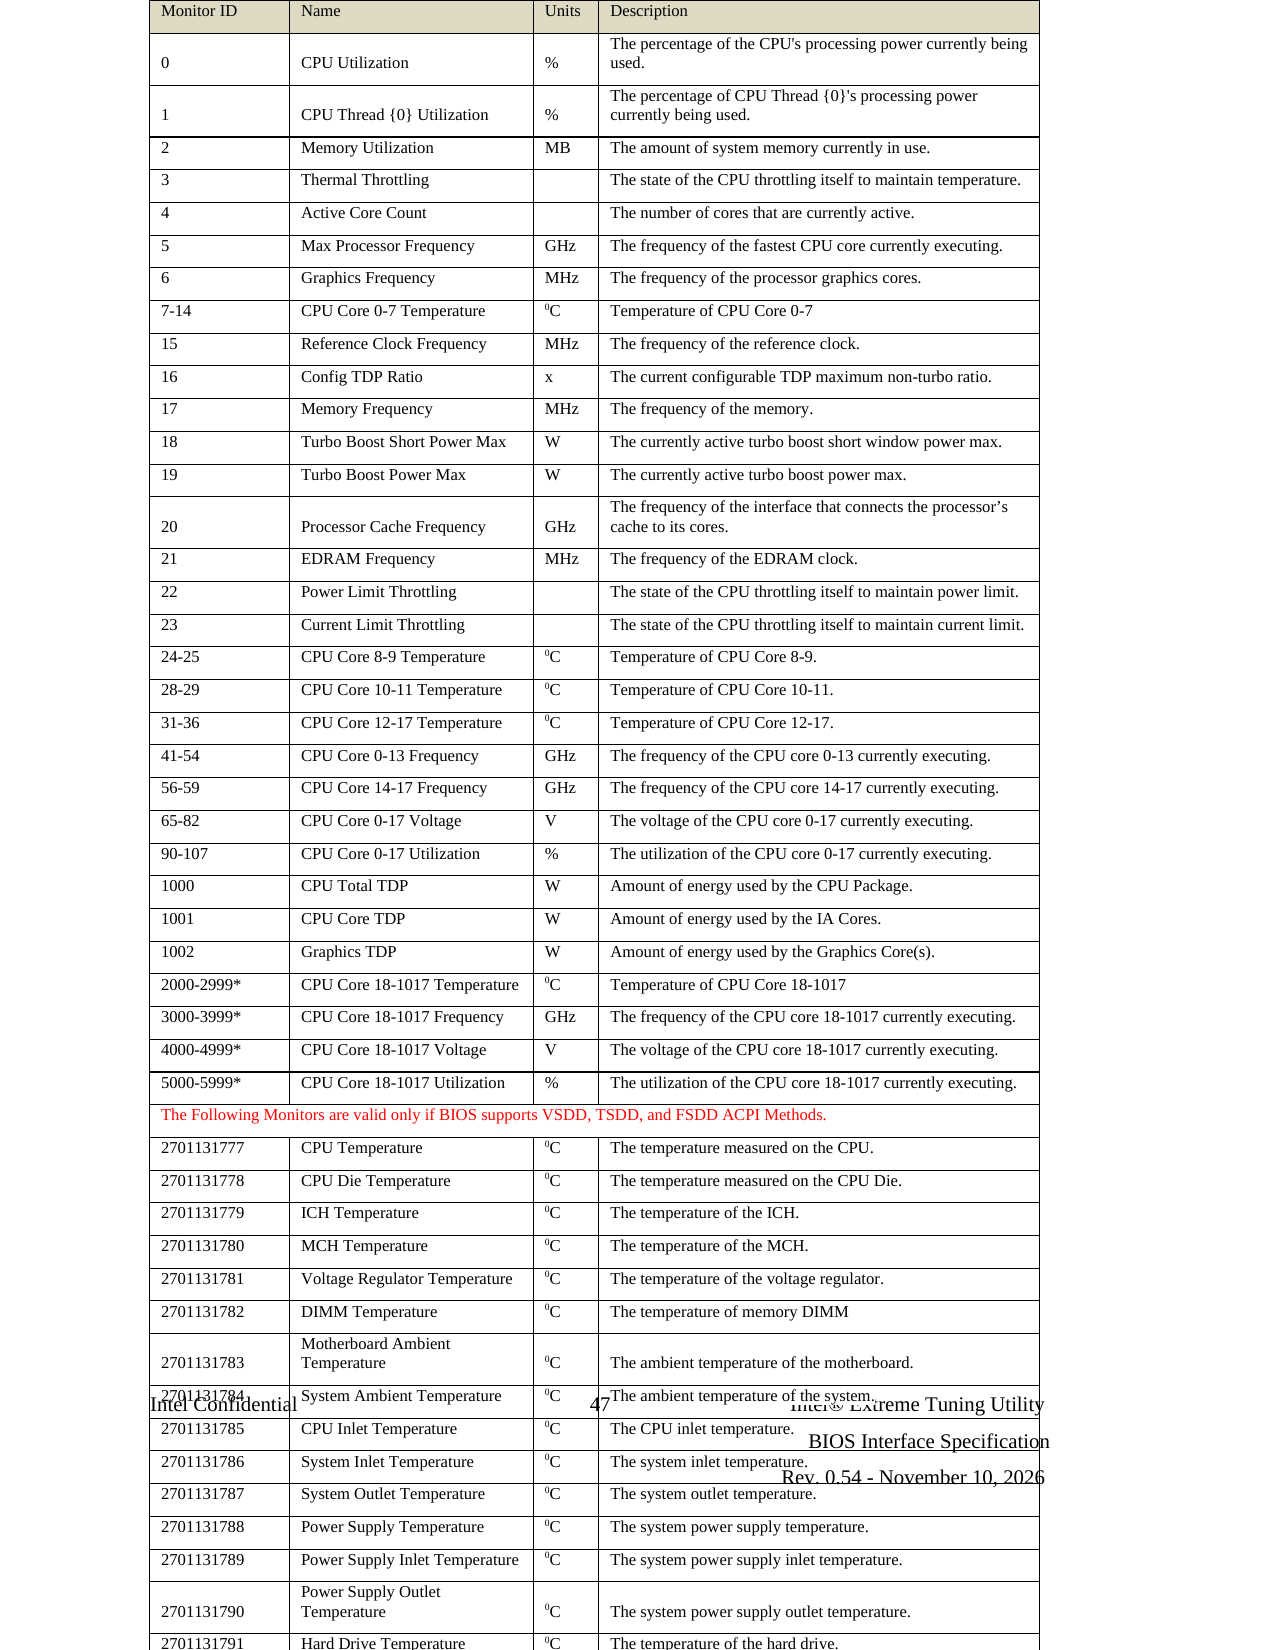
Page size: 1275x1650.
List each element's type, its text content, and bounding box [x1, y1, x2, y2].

table_cell System Inlet Temperature [290, 1451, 533, 1483]
table_cell CPU Thread {0} Utilization [290, 86, 533, 136]
table_cell 0C [534, 713, 598, 744]
table_cell 22 [150, 582, 289, 613]
table_cell The currently active turbo boost power max. [599, 465, 1039, 496]
table_cell The temperature of the voltage regulator. [599, 1269, 1039, 1300]
table_cell Graphics TDP [290, 942, 533, 973]
table_cell Temperature of CPU Core 18-1017 [599, 974, 1039, 1006]
table_cell The system power supply temperature. [599, 1517, 1039, 1548]
table_cell 2701131789 [150, 1550, 289, 1581]
table_cell Power Supply Temperature [290, 1517, 533, 1548]
table_cell 4000-4999* [150, 1040, 289, 1071]
table_cell GHz [534, 745, 598, 777]
table_cell Power Limit Throttling [290, 582, 533, 613]
table_cell Power Supply Inlet Temperature [290, 1550, 533, 1581]
table_cell 1000 [150, 876, 289, 908]
table_cell 19 [150, 465, 289, 496]
table_cell 0C [534, 647, 598, 679]
table_cell Amount of energy used by the IA Cores. [599, 909, 1039, 941]
table_cell The system outlet temperature. [599, 1484, 1039, 1516]
table_cell Amount of energy used by the CPU Package. [599, 876, 1039, 908]
table_cell [534, 582, 598, 613]
table_cell CPU Temperature [290, 1138, 533, 1169]
table_cell The temperature of memory DIMM [599, 1301, 1039, 1333]
table_cell 0C [534, 1301, 598, 1333]
table_cell 6 [150, 268, 289, 300]
table_cell [534, 615, 598, 646]
table_cell Amount of energy used by the Graphics Core(s). [599, 942, 1039, 973]
table_cell x [534, 366, 598, 398]
table_cell The frequency of the EDRAM clock. [599, 549, 1039, 581]
table_cell 90-107 [150, 844, 289, 875]
table_header Units [534, 1, 598, 33]
table_cell The current configurable TDP maximum non-turbo ratio. [599, 366, 1039, 398]
table_cell 2701131790 [150, 1582, 289, 1633]
table_cell 2701131784 [150, 1386, 289, 1418]
table_cell The voltage of the CPU core 0-17 currently executing. [599, 811, 1039, 842]
table_cell The frequency of the CPU core 14-17 currently executing. [599, 778, 1039, 810]
table_cell CPU Core 0-13 Frequency [290, 745, 533, 777]
table_cell 7-14 [150, 301, 289, 333]
table_cell Graphics Frequency [290, 268, 533, 300]
table_cell The frequency of the fastest CPU core currently executing. [599, 236, 1039, 267]
table_cell GHz [534, 497, 598, 548]
table_cell 2701131788 [150, 1517, 289, 1548]
table_header Monitor ID [150, 1, 289, 33]
table_cell 2000-2999* [150, 974, 289, 1006]
table_cell 0C [534, 1138, 598, 1169]
table_cell 2701131791 [150, 1634, 289, 1650]
table_cell EDRAM Frequency [290, 549, 533, 581]
table_cell 0C [534, 1517, 598, 1548]
table_cell The utilization of the CPU core 0-17 currently executing. [599, 844, 1039, 875]
table_cell The frequency of the reference clock. [599, 334, 1039, 365]
table_cell 21 [150, 549, 289, 581]
table_cell The currently active turbo boost short window power max. [599, 432, 1039, 463]
table_cell % [534, 1073, 598, 1104]
table_cell Turbo Boost Short Power Max [290, 432, 533, 463]
table_cell DIMM Temperature [290, 1301, 533, 1333]
table_cell CPU Die Temperature [290, 1171, 533, 1202]
table_cell [534, 203, 598, 234]
table_cell The state of the CPU throttling itself to maintain current limit. [599, 615, 1039, 646]
table_cell CPU Core 18-1017 Voltage [290, 1040, 533, 1071]
table_cell 0C [534, 1386, 598, 1418]
table_cell W [534, 465, 598, 496]
table_cell Processor Cache Frequency [290, 497, 533, 548]
table_cell Turbo Boost Power Max [290, 465, 533, 496]
table_header Description [599, 1, 1039, 33]
table_cell 0C [534, 974, 598, 1006]
table_cell MB [534, 138, 598, 169]
table_cell Hard Drive Temperature [290, 1634, 533, 1650]
table_cell Temperature of CPU Core 8-9. [599, 647, 1039, 679]
table_cell Temperature of CPU Core 10-11. [599, 680, 1039, 712]
table_cell 1 [150, 86, 289, 136]
table_cell 0C [534, 1269, 598, 1300]
table_cell The temperature measured on the CPU Die. [599, 1171, 1039, 1202]
table_cell 4 [150, 203, 289, 234]
table_cell V [534, 1040, 598, 1071]
table_cell 0C [534, 1203, 598, 1235]
table_cell 28-29 [150, 680, 289, 712]
table_cell Memory Frequency [290, 399, 533, 431]
table_cell CPU Core 8-9 Temperature [290, 647, 533, 679]
table_cell The number of cores that are currently active. [599, 203, 1039, 234]
table_cell W [534, 909, 598, 941]
table_cell 2701131778 [150, 1171, 289, 1202]
table_cell Power Supply Outlet Temperature [290, 1582, 533, 1633]
table_cell 2701131781 [150, 1269, 289, 1300]
table_cell CPU Core 12-17 Temperature [290, 713, 533, 744]
table_header Name [290, 1, 533, 33]
table_cell GHz [534, 1007, 598, 1039]
table_cell MHz [534, 549, 598, 581]
table_cell Max Processor Frequency [290, 236, 533, 267]
table_cell The amount of system memory currently in use. [599, 138, 1039, 169]
table_cell The Following Monitors are valid only if BIOS supports VSDD, TSDD, and FSDD ACPI Methods. [150, 1105, 1039, 1137]
table_cell 23 [150, 615, 289, 646]
table_cell MHz [534, 334, 598, 365]
table_cell 5000-5999* [150, 1073, 289, 1104]
table_cell The system power supply inlet temperature. [599, 1550, 1039, 1581]
table_cell CPU Core 18-1017 Frequency [290, 1007, 533, 1039]
table_cell The percentage of CPU Thread {0}'s processing power currently being used. [599, 86, 1039, 136]
table_cell CPU Core 0-17 Voltage [290, 811, 533, 842]
table_cell GHz [534, 236, 598, 267]
table_cell The temperature measured on the CPU. [599, 1138, 1039, 1169]
table_cell 56-59 [150, 778, 289, 810]
table_cell 3000-3999* [150, 1007, 289, 1039]
table_cell 0C [534, 1419, 598, 1450]
table_cell 16 [150, 366, 289, 398]
table_cell W [534, 876, 598, 908]
table_cell The ambient temperature of the system. [599, 1386, 1039, 1418]
table_cell % [534, 844, 598, 875]
table_cell CPU Core 14-17 Frequency [290, 778, 533, 810]
table_cell 1002 [150, 942, 289, 973]
table_cell System Outlet Temperature [290, 1484, 533, 1516]
table_cell Reference Clock Frequency [290, 334, 533, 365]
table_cell 20 [150, 497, 289, 548]
table_cell The frequency of the CPU core 0-13 currently executing. [599, 745, 1039, 777]
table_cell 2 [150, 138, 289, 169]
table_cell The system inlet temperature. [599, 1451, 1039, 1483]
table_cell 0C [534, 1236, 598, 1268]
table_cell Temperature of CPU Core 12-17. [599, 713, 1039, 744]
table_cell The temperature of the ICH. [599, 1203, 1039, 1235]
table_cell 0C [534, 1451, 598, 1483]
table_cell The frequency of the memory. [599, 399, 1039, 431]
table_cell 2701131782 [150, 1301, 289, 1333]
table_cell [534, 170, 598, 202]
table_cell 15 [150, 334, 289, 365]
table_cell 0C [534, 1484, 598, 1516]
table_cell W [534, 432, 598, 463]
table_cell Temperature of CPU Core 0-7 [599, 301, 1039, 333]
table_cell The frequency of the processor graphics cores. [599, 268, 1039, 300]
table_cell 18 [150, 432, 289, 463]
table_cell CPU Core 10-11 Temperature [290, 680, 533, 712]
table_cell 1001 [150, 909, 289, 941]
table_cell 0C [534, 1550, 598, 1581]
table_cell 2701131777 [150, 1138, 289, 1169]
table_cell 0C [534, 1582, 598, 1633]
table_cell 17 [150, 399, 289, 431]
table_cell V [534, 811, 598, 842]
table_cell The percentage of the CPU's processing power currently being used. [599, 34, 1039, 84]
table_cell Voltage Regulator Temperature [290, 1269, 533, 1300]
table_cell 3 [150, 170, 289, 202]
table_cell The CPU inlet temperature. [599, 1419, 1039, 1450]
table_cell The system power supply outlet temperature. [599, 1582, 1039, 1633]
table_cell Memory Utilization [290, 138, 533, 169]
table_cell MCH Temperature [290, 1236, 533, 1268]
table_cell The utilization of the CPU core 18-1017 currently executing. [599, 1073, 1039, 1104]
table_cell The frequency of the interface that connects the processor’s cache to its cores. [599, 497, 1039, 548]
table_cell The state of the CPU throttling itself to maintain power limit. [599, 582, 1039, 613]
table_cell 31-36 [150, 713, 289, 744]
table_cell CPU Core 18-1017 Utilization [290, 1073, 533, 1104]
table_cell 0C [534, 1171, 598, 1202]
table_cell MHz [534, 399, 598, 431]
table_cell CPU Core 18-1017 Temperature [290, 974, 533, 1006]
table_cell 0C [534, 1334, 598, 1385]
table_cell Thermal Throttling [290, 170, 533, 202]
table_cell The temperature of the hard drive. [599, 1634, 1039, 1650]
table_cell % [534, 34, 598, 84]
table_cell 2701131786 [150, 1451, 289, 1483]
table_cell CPU Inlet Temperature [290, 1419, 533, 1450]
table_cell 41-54 [150, 745, 289, 777]
table_cell W [534, 942, 598, 973]
table_cell The state of the CPU throttling itself to maintain temperature. [599, 170, 1039, 202]
table_cell 24-25 [150, 647, 289, 679]
table_cell 0 [150, 34, 289, 84]
table_cell % [534, 86, 598, 136]
table_cell GHz [534, 778, 598, 810]
table_cell 0C [534, 680, 598, 712]
table_cell Current Limit Throttling [290, 615, 533, 646]
table_cell ICH Temperature [290, 1203, 533, 1235]
table_cell 2701131779 [150, 1203, 289, 1235]
table_cell The temperature of the MCH. [599, 1236, 1039, 1268]
table_cell CPU Core 0-17 Utilization [290, 844, 533, 875]
table_cell System Ambient Temperature [290, 1386, 533, 1418]
table_cell 0C [534, 1634, 598, 1650]
table_cell CPU Core TDP [290, 909, 533, 941]
table_cell The voltage of the CPU core 18-1017 currently executing. [599, 1040, 1039, 1071]
table_cell 2701131783 [150, 1334, 289, 1385]
table_cell 2701131787 [150, 1484, 289, 1516]
table_cell Active Core Count [290, 203, 533, 234]
table_cell 2701131780 [150, 1236, 289, 1268]
table_cell 0C [534, 301, 598, 333]
table_cell 5 [150, 236, 289, 267]
table_cell Motherboard Ambient Temperature [290, 1334, 533, 1385]
table_cell MHz [534, 268, 598, 300]
table_cell The ambient temperature of the motherboard. [599, 1334, 1039, 1385]
table_cell CPU Utilization [290, 34, 533, 84]
table_cell The frequency of the CPU core 18-1017 currently executing. [599, 1007, 1039, 1039]
table_cell 65-82 [150, 811, 289, 842]
table_cell CPU Total TDP [290, 876, 533, 908]
table_cell CPU Core 0-7 Temperature [290, 301, 533, 333]
table_cell 2701131785 [150, 1419, 289, 1450]
table_cell Config TDP Ratio [290, 366, 533, 398]
